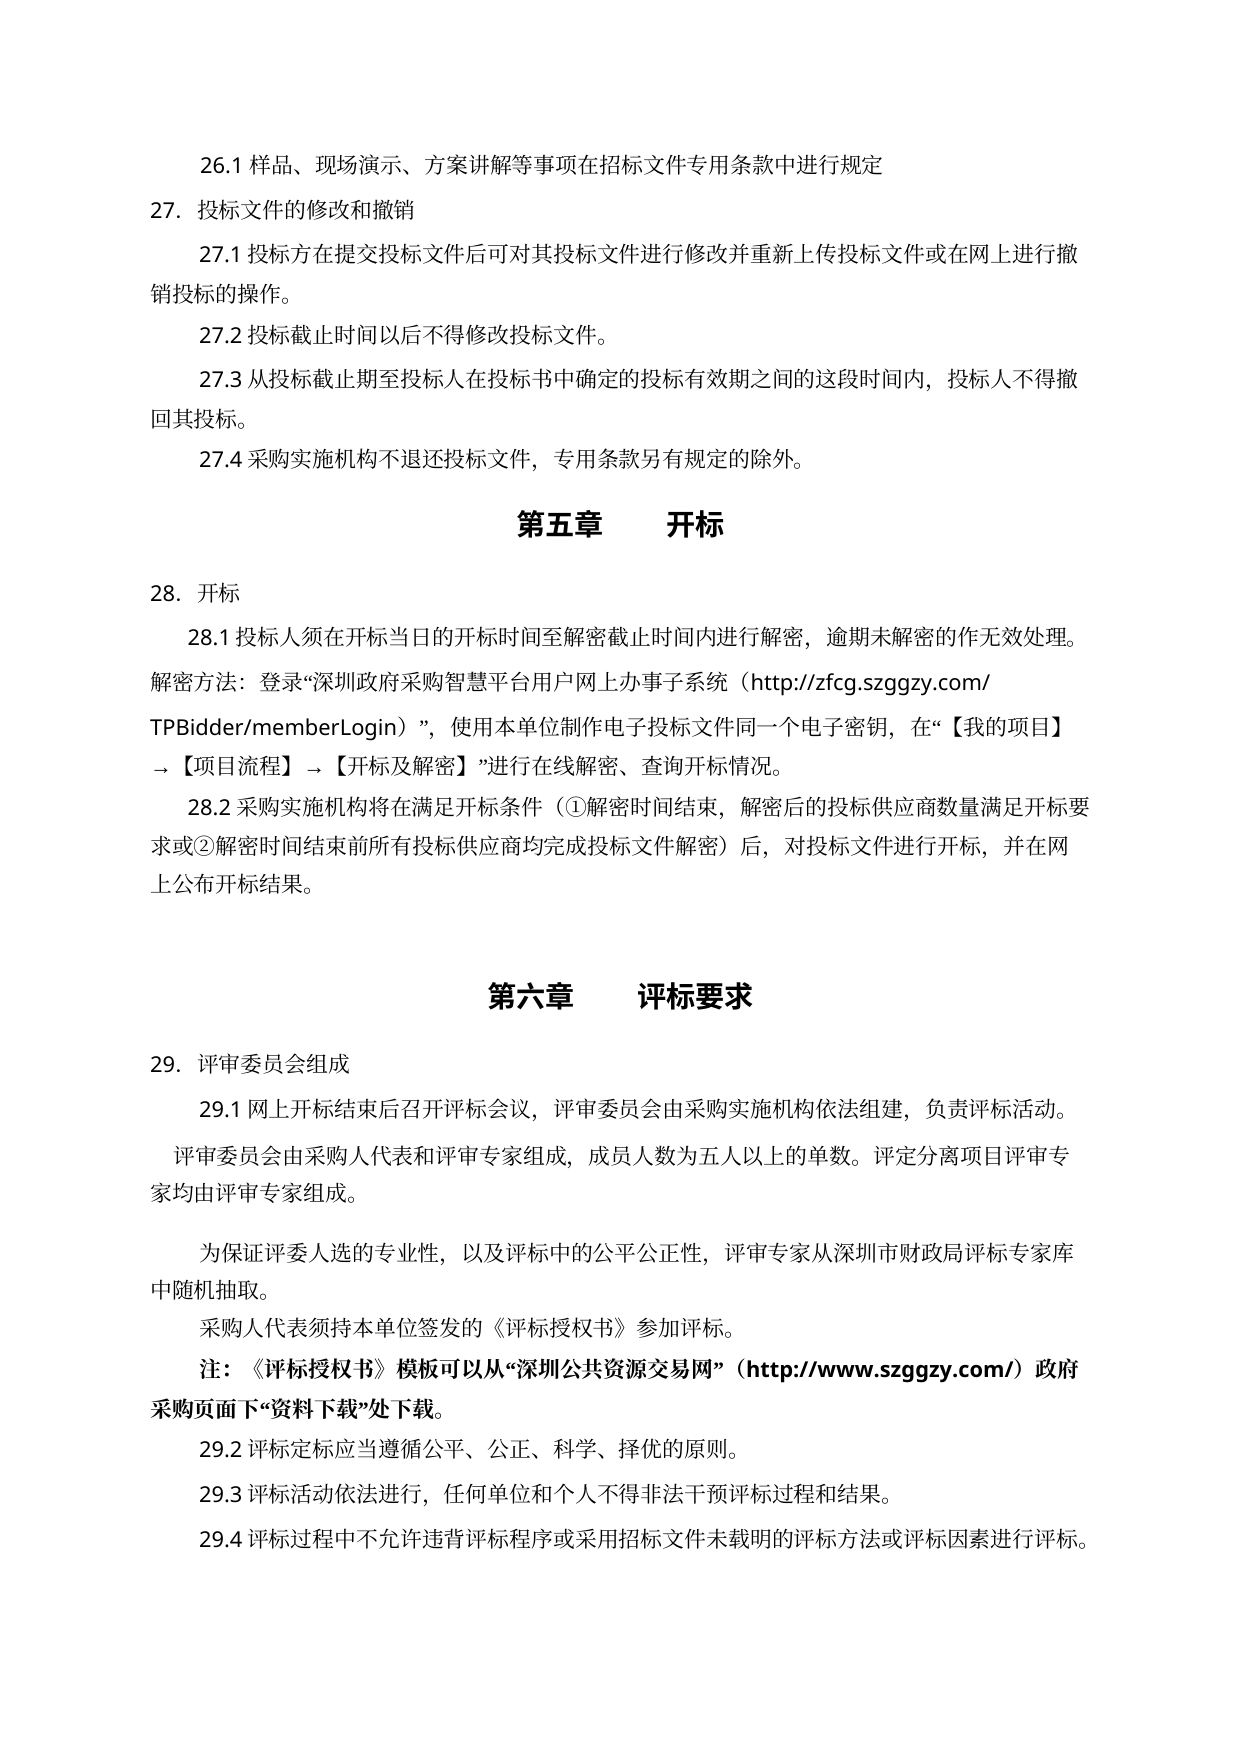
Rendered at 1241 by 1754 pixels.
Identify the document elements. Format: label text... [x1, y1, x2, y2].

text 29.2评标定标应当遵循公平、公正、科学、择优的原则。 [150, 1434, 1090, 1464]
subtitle 评标要求 [150, 973, 1090, 1016]
text 注：《评标授权书》模板可以从“深圳公共资源交易网”（http://www.szggzy.com/）政府采购页面下“资料下载”处下载。 [150, 1354, 1090, 1422]
text 27.1投标方在提交投标文件后可对其投标文件进行修改并重新上传投标文件或在网上进行撤销投标的操作。 [150, 239, 1090, 307]
text 28．开标 [150, 578, 1090, 607]
text 采购人代表须持本单位签发的《评标授权书》参加评标。 [150, 1316, 1090, 1342]
text 评审委员会由采购人代表和评审专家组成，成员人数为五人以上的单数。评定分离项目评审专家均由评审专家组成。 [150, 1144, 1090, 1207]
text 29.3评标活动依法进行，任何单位和个人不得非法干预评标过程和结果。 [150, 1479, 1090, 1509]
text 26.1 样品、现场演示、方案讲解等事项在招标文件专用条款中进行规定 [150, 150, 1090, 180]
text 29.4评标过程中不允许违背评标程序或采用招标文件未载明的评标方法或评标因素进行评标。 [150, 1524, 1090, 1553]
text 28.1投标人须在开标当日的开标时间至解密截止时间内进行解密，逾期未解密的作无效处理。解密方法：登录“深圳政府采购智慧平台用户网上办事子系统（http://zfcg.szggzy.com/TPBidder/memberLogin）”，使用本单位制作电子投标文件同一个电子密钥，在“【我的项目】→【项目流程】→【开标及解密】”进行在线解密、查询开标情况。 [150, 622, 1090, 779]
text 29.1网上开标结束后召开评标会议，评审委员会由采购实施机构依法组建，负责评标活动。 [150, 1094, 1090, 1124]
text 27.2投标截止时间以后不得修改投标文件。 [150, 319, 1090, 349]
text 29．评审委员会组成 [150, 1049, 1090, 1079]
subtitle 开标 [150, 502, 1090, 544]
text 27．投标文件的修改和撤销 [150, 195, 1090, 224]
text 为保证评委人选的专业性，以及评标中的公平公正性，评审专家从深圳市财政局评标专家库中随机抽取。 [150, 1241, 1090, 1304]
text 27.4采购实施机构不退还投标文件，专用条款另有规定的除外。 [150, 444, 1090, 474]
text 27.3从投标截止期至投标人在投标书中确定的投标有效期之间的这段时间内，投标人不得撤回其投标。 [150, 364, 1090, 432]
text 28.2 采购实施机构将在满足开标条件（①解密时间结束，解密后的投标供应商数量满足开标要求或②解密时间结束前所有投标供应商均完成投标文件解密）后，对投标文件进行开标，并在网上公布开标结果。 [150, 792, 1090, 897]
